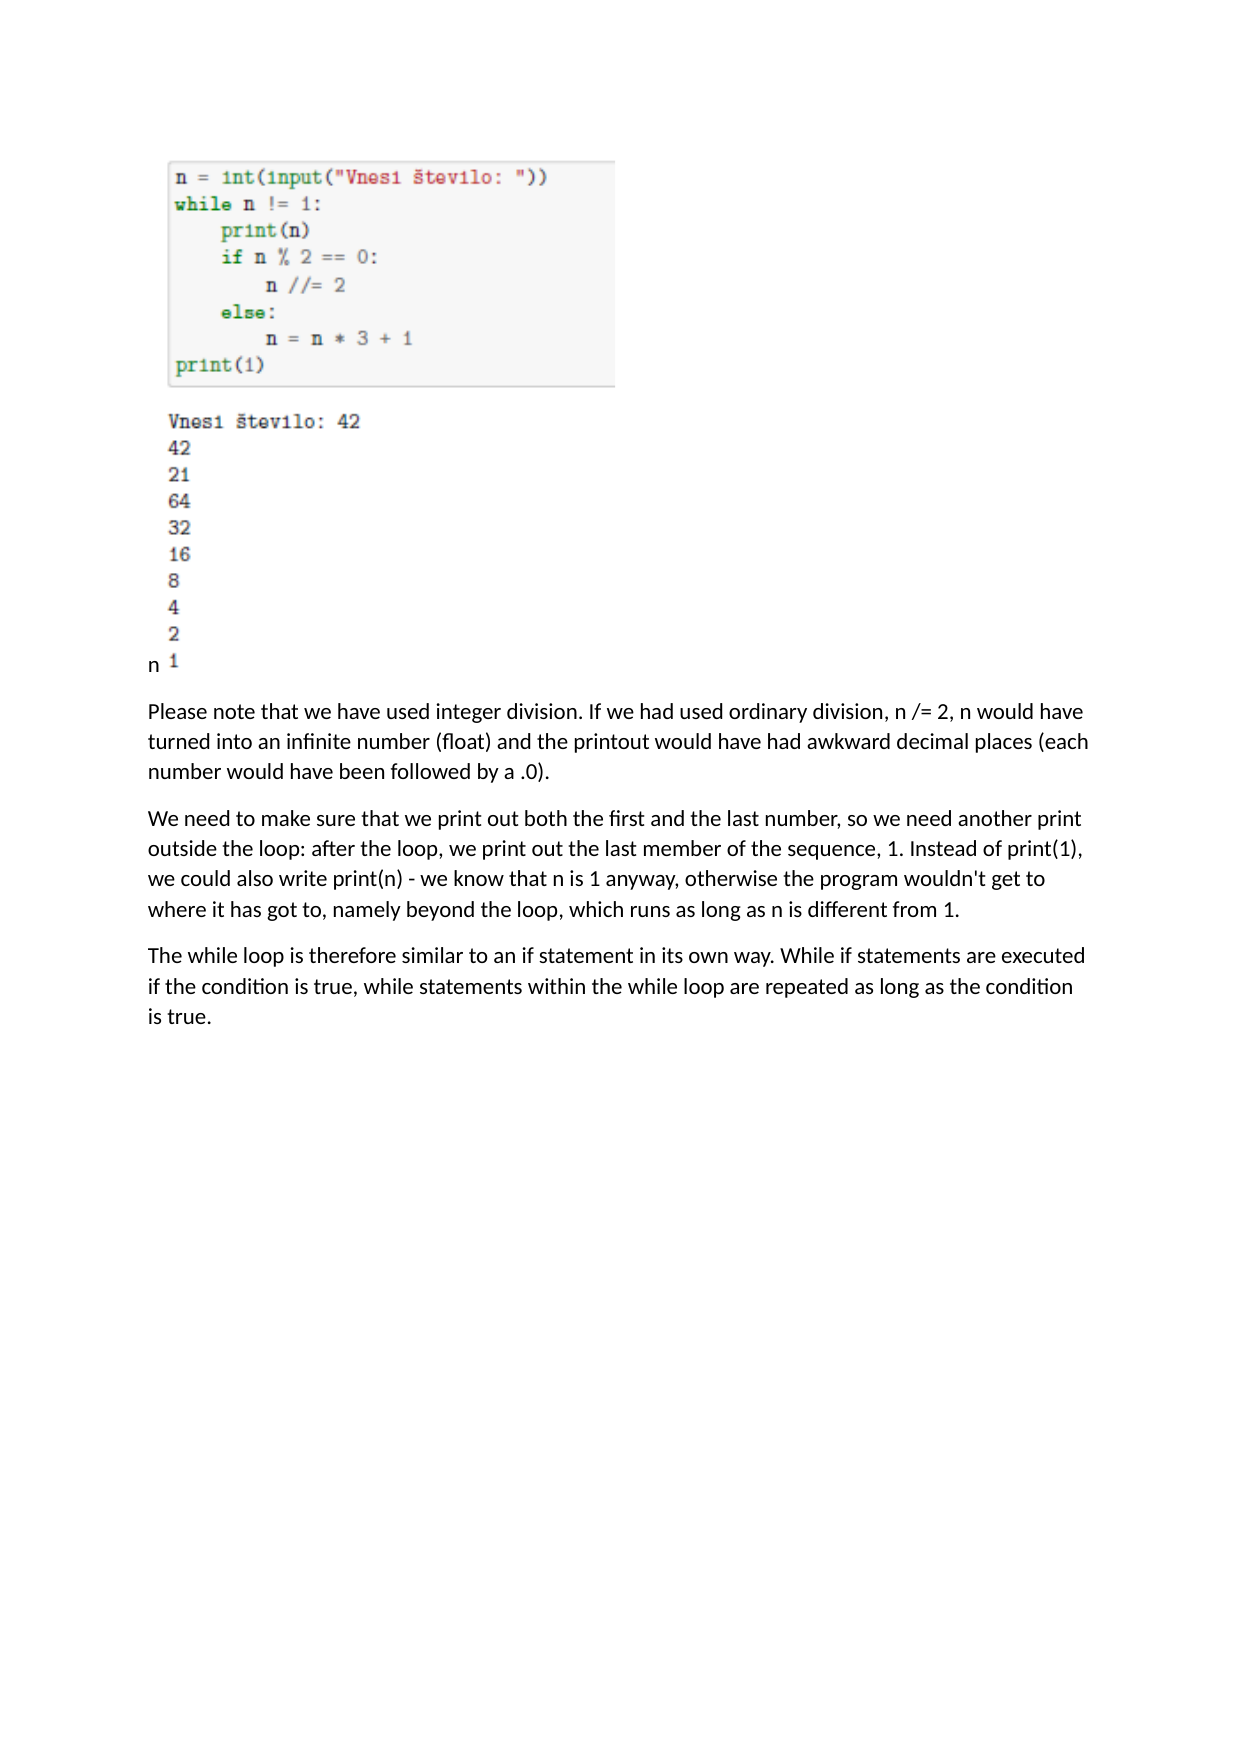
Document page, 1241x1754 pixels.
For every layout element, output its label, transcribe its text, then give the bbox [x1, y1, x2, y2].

text We need to make sure that we print out both the first and the last number, so we need another print outside the loop: after the loop, we print out the last member of the sequence, 1. Instead of print(1), we could also write print(n) - we know that n is 1 anyway, otherwise the program wouldn't get to where it has got to, namely beyond the loop, which runs as long as n is different from 1. [148, 804, 1093, 923]
text The while loop is therefore similar to an if statement in its own way. While if statements are executed if the condition is true, while statements within the while loop are repeated as long as the condition is true. [148, 942, 1093, 1030]
text Please note that we have used integer division. If we had used ordinary division, n /= 2, n would have turned into an infinite number (float) and the printout would have had awkward decimal places (each number would have been followed by a .0). [148, 697, 1093, 785]
picture [159, 147, 616, 673]
